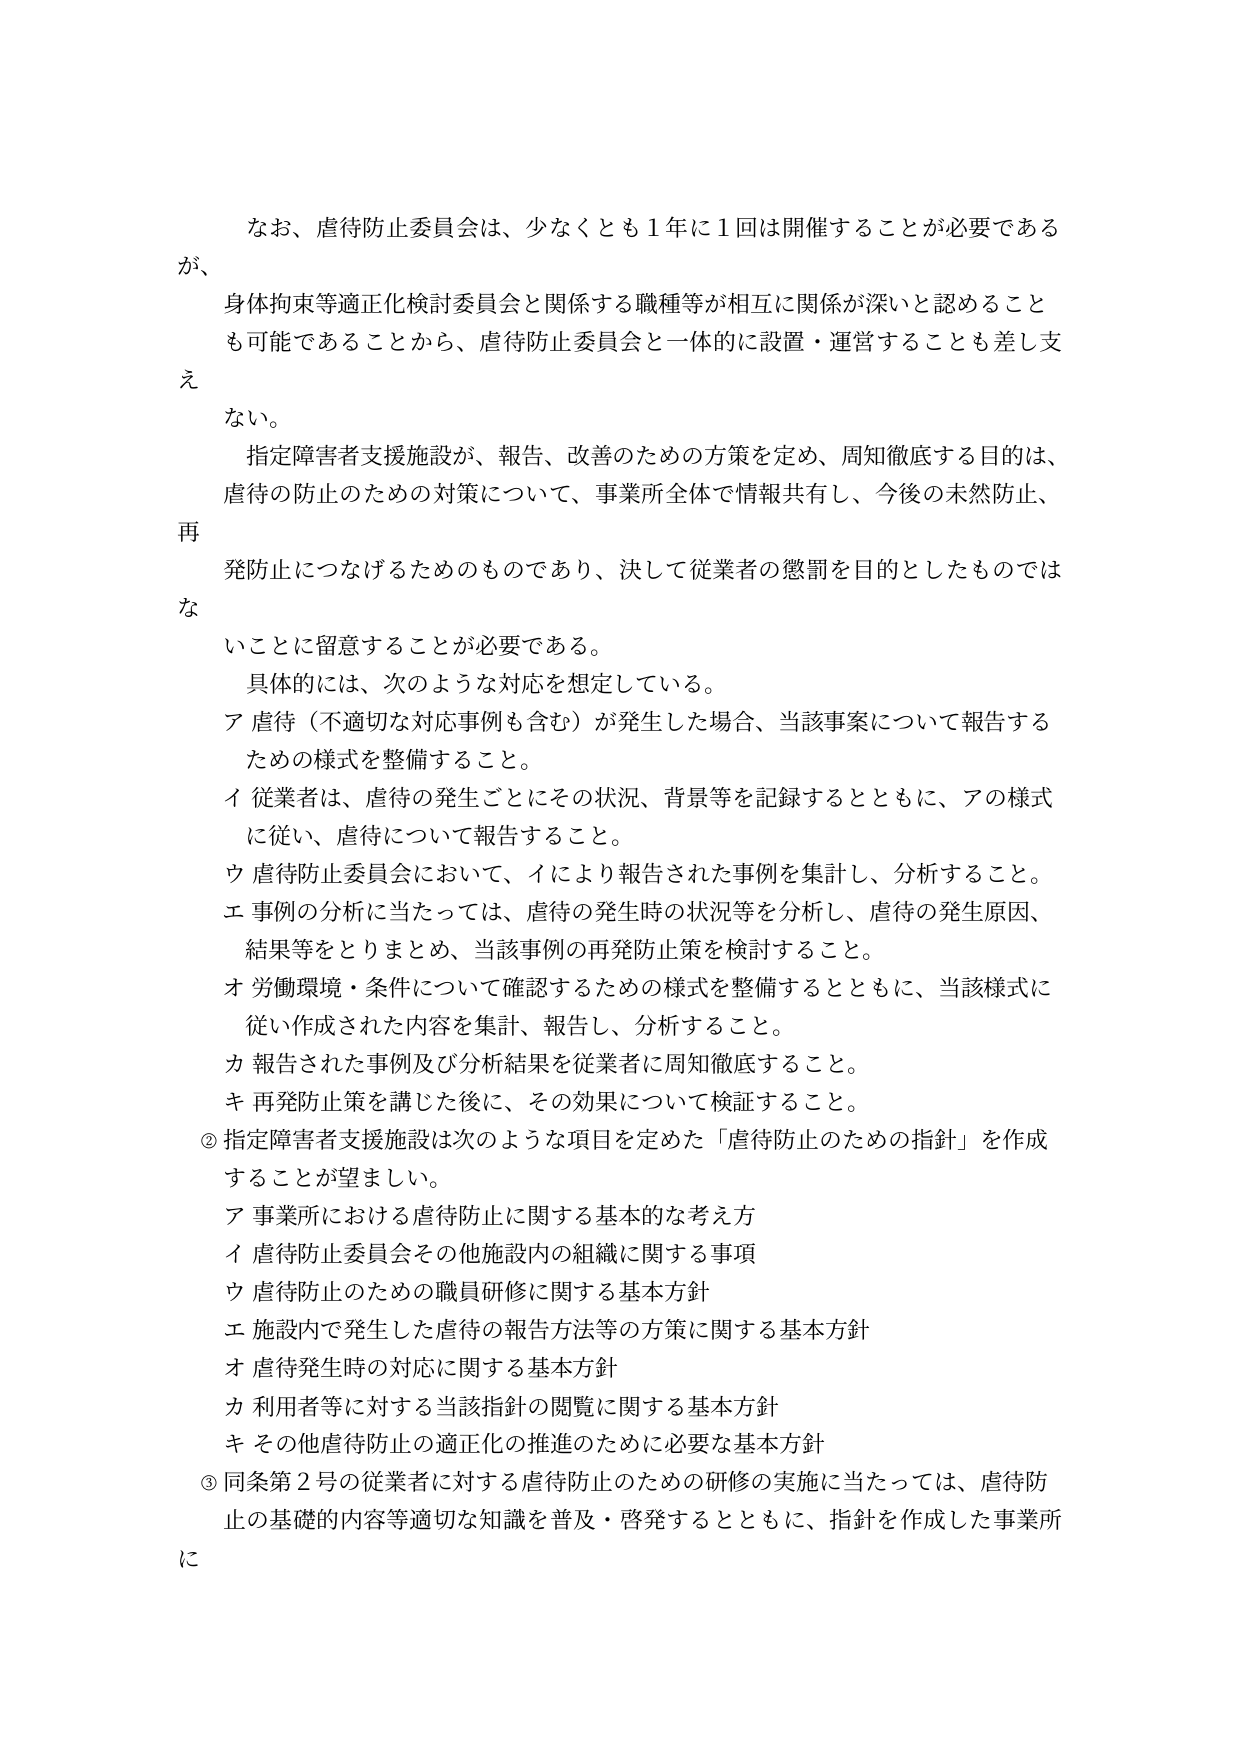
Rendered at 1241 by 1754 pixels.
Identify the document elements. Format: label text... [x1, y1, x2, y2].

text 止の基礎的内容等適切な知識を普及・啓発するとともに、指針を作成した事業所に [177, 1500, 1063, 1576]
text ない。 [177, 397, 1063, 436]
text エ 事例の分析に当たっては、虐待の発生時の状況等を分析し、虐待の発生原因、 [199, 892, 1063, 930]
text ア 事業所における虐待防止に関する基本的な考え方 [177, 1196, 1063, 1234]
text 虐待の防止のための対策について、事業所全体で情報共有し、今後の未然防止、再 [177, 473, 1063, 549]
text 具体的には、次のような対応を想定している。 [177, 664, 1063, 702]
text なお、虐待防止委員会は、少なくとも１年に１回は開催することが必要であるが、 [177, 207, 1063, 283]
text オ 労働環境・条件について確認するための様式を整備するとともに、当該様式に [199, 968, 1063, 1006]
text も可能であることから、虐待防止委員会と一体的に設置・運営することも差し支え [177, 321, 1063, 397]
text することが望ましい。 [177, 1158, 1063, 1196]
text ウ 虐待防止のための職員研修に関する基本方針 [177, 1272, 1063, 1310]
text キ その他虐待防止の適正化の推進のために必要な基本方針 [177, 1424, 1063, 1462]
text いことに留意することが必要である。 [177, 626, 1063, 664]
text ③ 同条第２号の従業者に対する虐待防止のための研修の実施に当たっては、虐待防 [177, 1462, 1063, 1500]
text 指定障害者支援施設が、報告、改善のための方策を定め、周知徹底する目的は、 [177, 436, 1063, 473]
text キ 再発防止策を講じた後に、その効果について検証すること。 [177, 1082, 1063, 1120]
text オ 虐待発生時の対応に関する基本方針 [177, 1348, 1063, 1386]
text ② 指定障害者支援施設は次のような項目を定めた「虐待防止のための指針」を作成 [177, 1120, 1063, 1158]
text 身体拘束等適正化検討委員会と関係する職種等が相互に関係が深いと認めること [177, 283, 1063, 321]
text ウ 虐待防止委員会において、イにより報告された事例を集計し、分析すること。 [177, 854, 1063, 892]
text に従い、虐待について報告すること。 [199, 816, 1063, 854]
text ア 虐待（不適切な対応事例も含む）が発生した場合、当該事案について報告する [199, 702, 1063, 740]
text カ 報告された事例及び分析結果を従業者に周知徹底すること。 [177, 1044, 1063, 1082]
text ための様式を整備すること。 [199, 740, 1063, 778]
text 結果等をとりまとめ、当該事例の再発防止策を検討すること。 [199, 930, 1063, 968]
text イ 虐待防止委員会その他施設内の組織に関する事項 [177, 1234, 1063, 1272]
text カ 利用者等に対する当該指針の閲覧に関する基本方針 [177, 1386, 1063, 1424]
text エ 施設内で発生した虐待の報告方法等の方策に関する基本方針 [177, 1310, 1063, 1348]
text 従い作成された内容を集計、報告し、分析すること。 [199, 1006, 1063, 1044]
text イ 従業者は、虐待の発生ごとにその状況、背景等を記録するとともに、アの様式 [199, 778, 1063, 816]
text 発防止につなげるためのものであり、決して従業者の懲罰を目的としたものではな [177, 549, 1063, 626]
